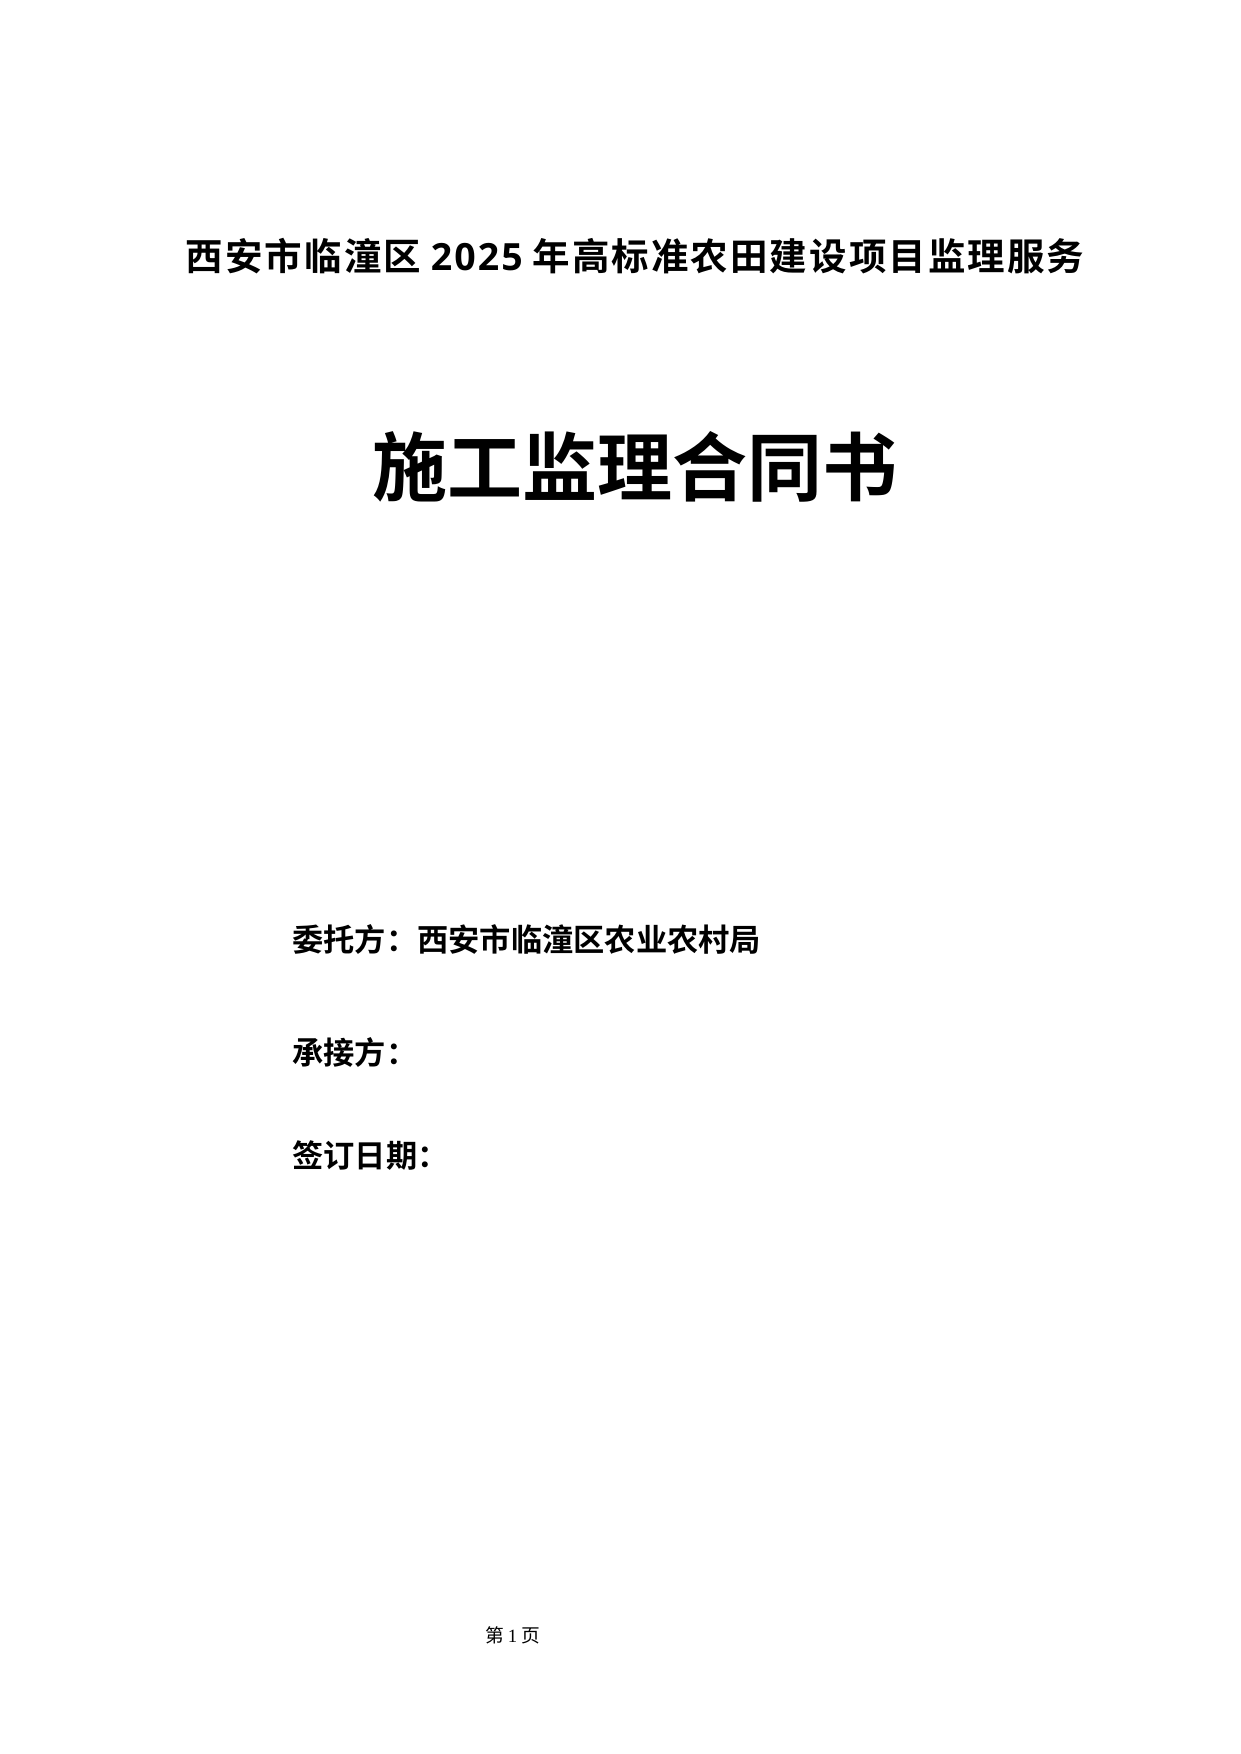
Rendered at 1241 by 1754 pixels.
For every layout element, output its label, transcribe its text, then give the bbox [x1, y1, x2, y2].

text 施工监理合同书 [142, 408, 1128, 517]
text 委托方：西安市临潼区农业农村局 [292, 915, 1128, 960]
text 承接方： [292, 1028, 1128, 1073]
text 签订日期： [292, 1131, 1128, 1177]
text 西安市临潼区2025年高标准农田建设项目监理服务 [142, 227, 1128, 281]
